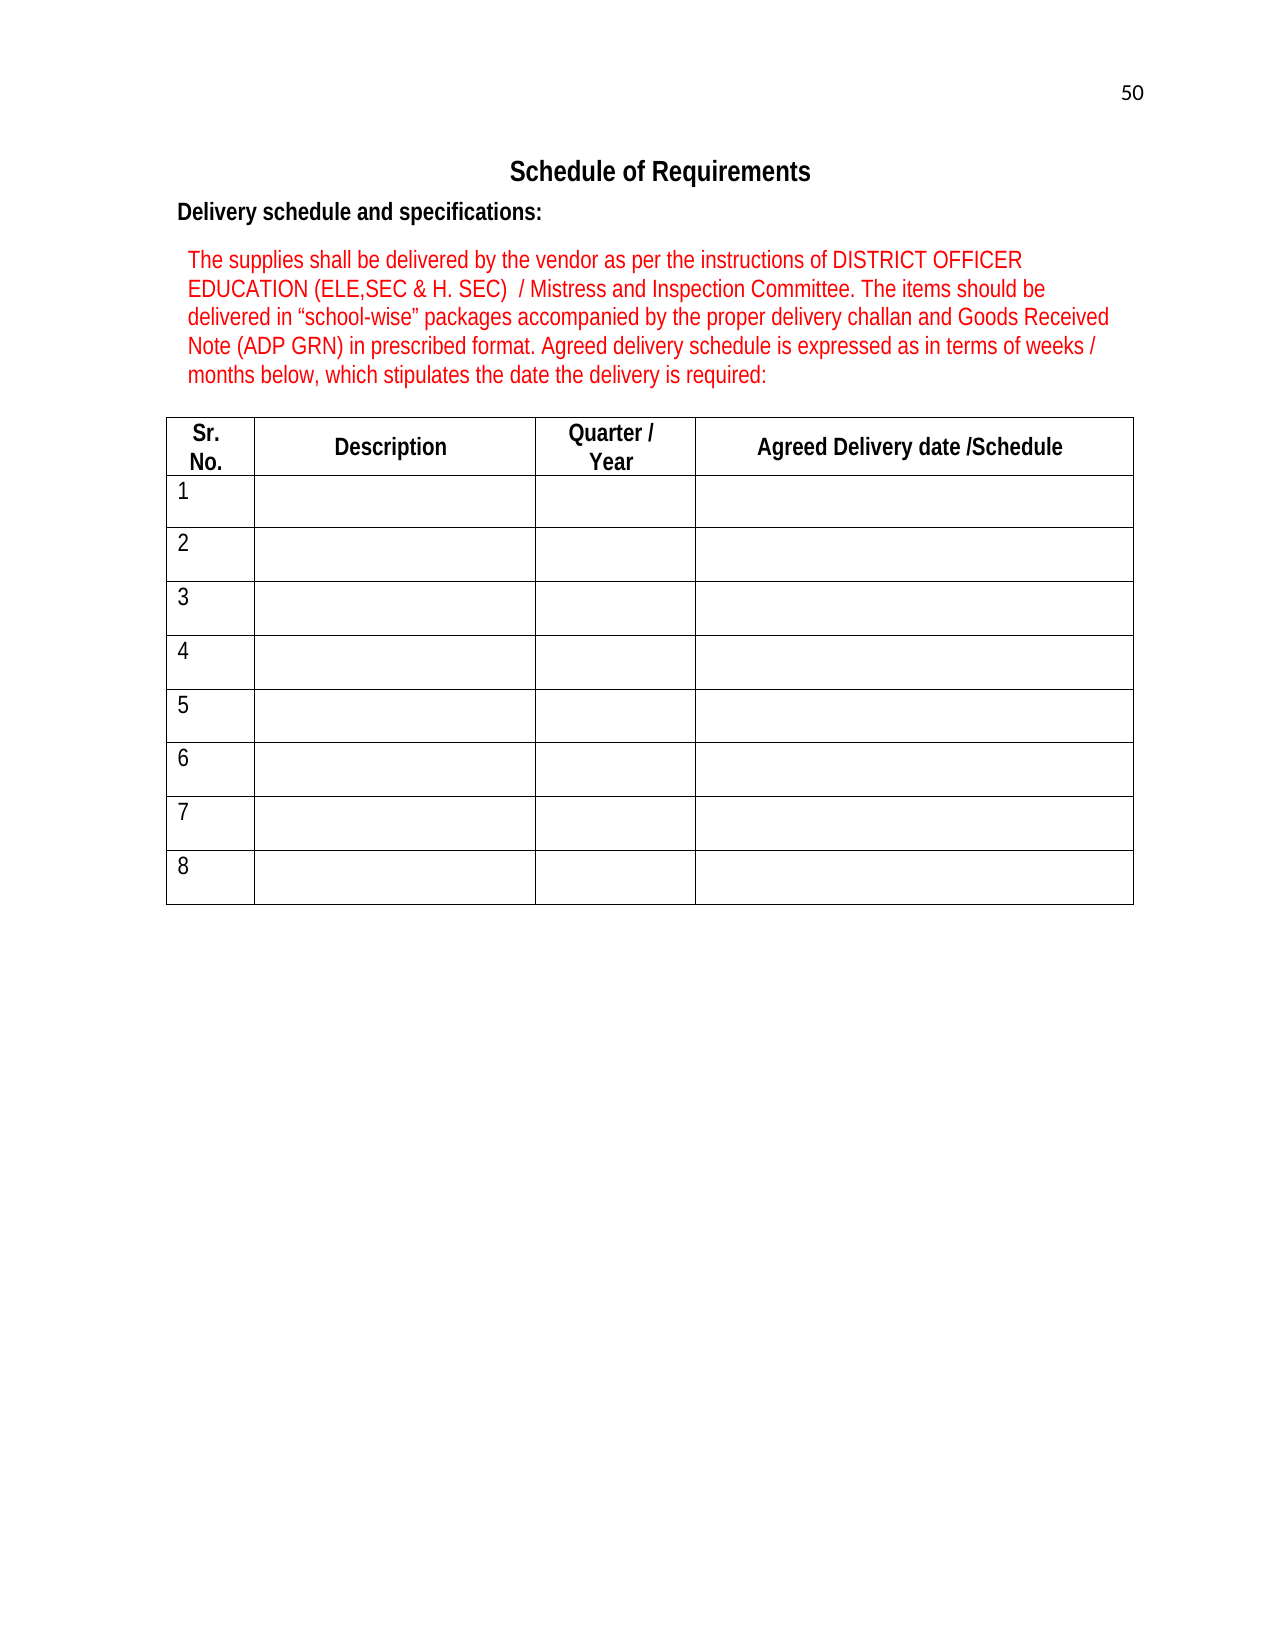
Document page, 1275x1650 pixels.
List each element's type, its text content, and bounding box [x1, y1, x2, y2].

table_cell 4 [167, 636, 254, 688]
table_cell [536, 582, 695, 635]
table_cell [536, 528, 695, 581]
table_header Agreed Delivery date /Schedule [696, 418, 1133, 475]
table_cell [536, 476, 695, 527]
table_cell [255, 528, 535, 581]
table_header Sr. No. [167, 418, 254, 475]
text Delivery schedule and specifications: [177, 203, 1144, 245]
table_cell [696, 690, 1133, 742]
table_header Quarter / Year [536, 418, 695, 475]
table_cell [536, 797, 695, 850]
table_cell 1 [167, 476, 254, 527]
table_cell 5 [167, 690, 254, 742]
table_cell [255, 743, 535, 796]
table_cell [255, 582, 535, 635]
table_cell [255, 476, 535, 527]
table_cell [536, 743, 695, 796]
table_cell [696, 743, 1133, 796]
table_cell [255, 851, 535, 903]
table_cell [696, 582, 1133, 635]
table_cell [696, 528, 1133, 581]
table_cell 6 [167, 743, 254, 796]
text The supplies shall be delivered by the vendor as per the instructions of DISTRICT OFFICER EDUCATION (ELE,SEC & H. SEC) / Mistress and Inspection Committee. The items should be delivered in “school-wise” packages accompanied by the proper delivery challan and Goods Received Note (ADP GRN) in prescribed format. Agreed delivery schedule is expressed as in terms of weeks / months below, which stipulates the date the delivery is required: [188, 245, 1135, 388]
table_cell [255, 636, 535, 688]
text Schedule of Requirements [177, 154, 1144, 188]
table_cell [255, 690, 535, 742]
table_cell 7 [167, 797, 254, 850]
table_cell [696, 636, 1133, 688]
table_cell 3 [167, 582, 254, 635]
table_header Description [255, 418, 535, 475]
table_cell [696, 797, 1133, 850]
table_cell [536, 636, 695, 688]
table_cell [536, 851, 695, 903]
table_cell [255, 797, 535, 850]
table_cell [536, 690, 695, 742]
table_cell [696, 476, 1133, 527]
table_cell 8 [167, 851, 254, 903]
table_cell 2 [167, 528, 254, 581]
table_cell [696, 851, 1133, 903]
